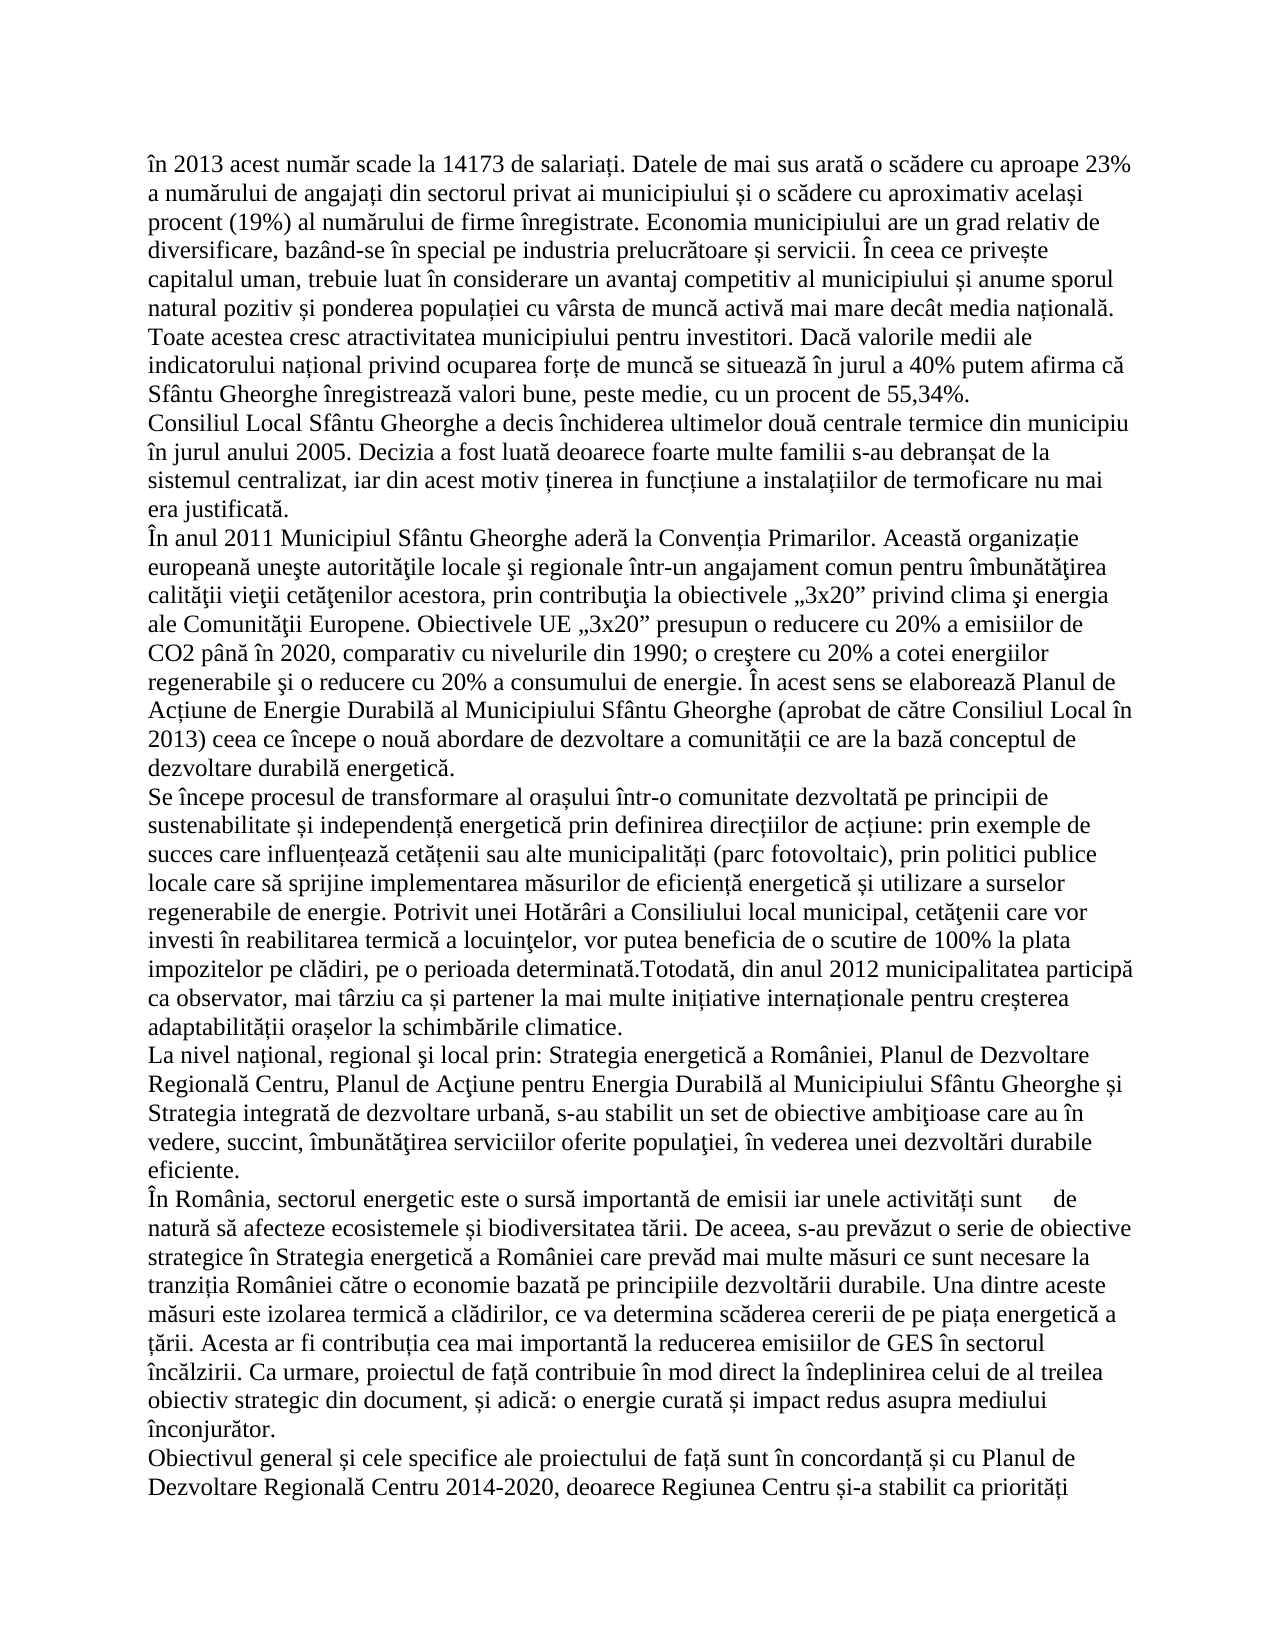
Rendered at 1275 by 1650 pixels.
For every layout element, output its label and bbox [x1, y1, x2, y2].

table_header [146, 148, 1135, 1502]
